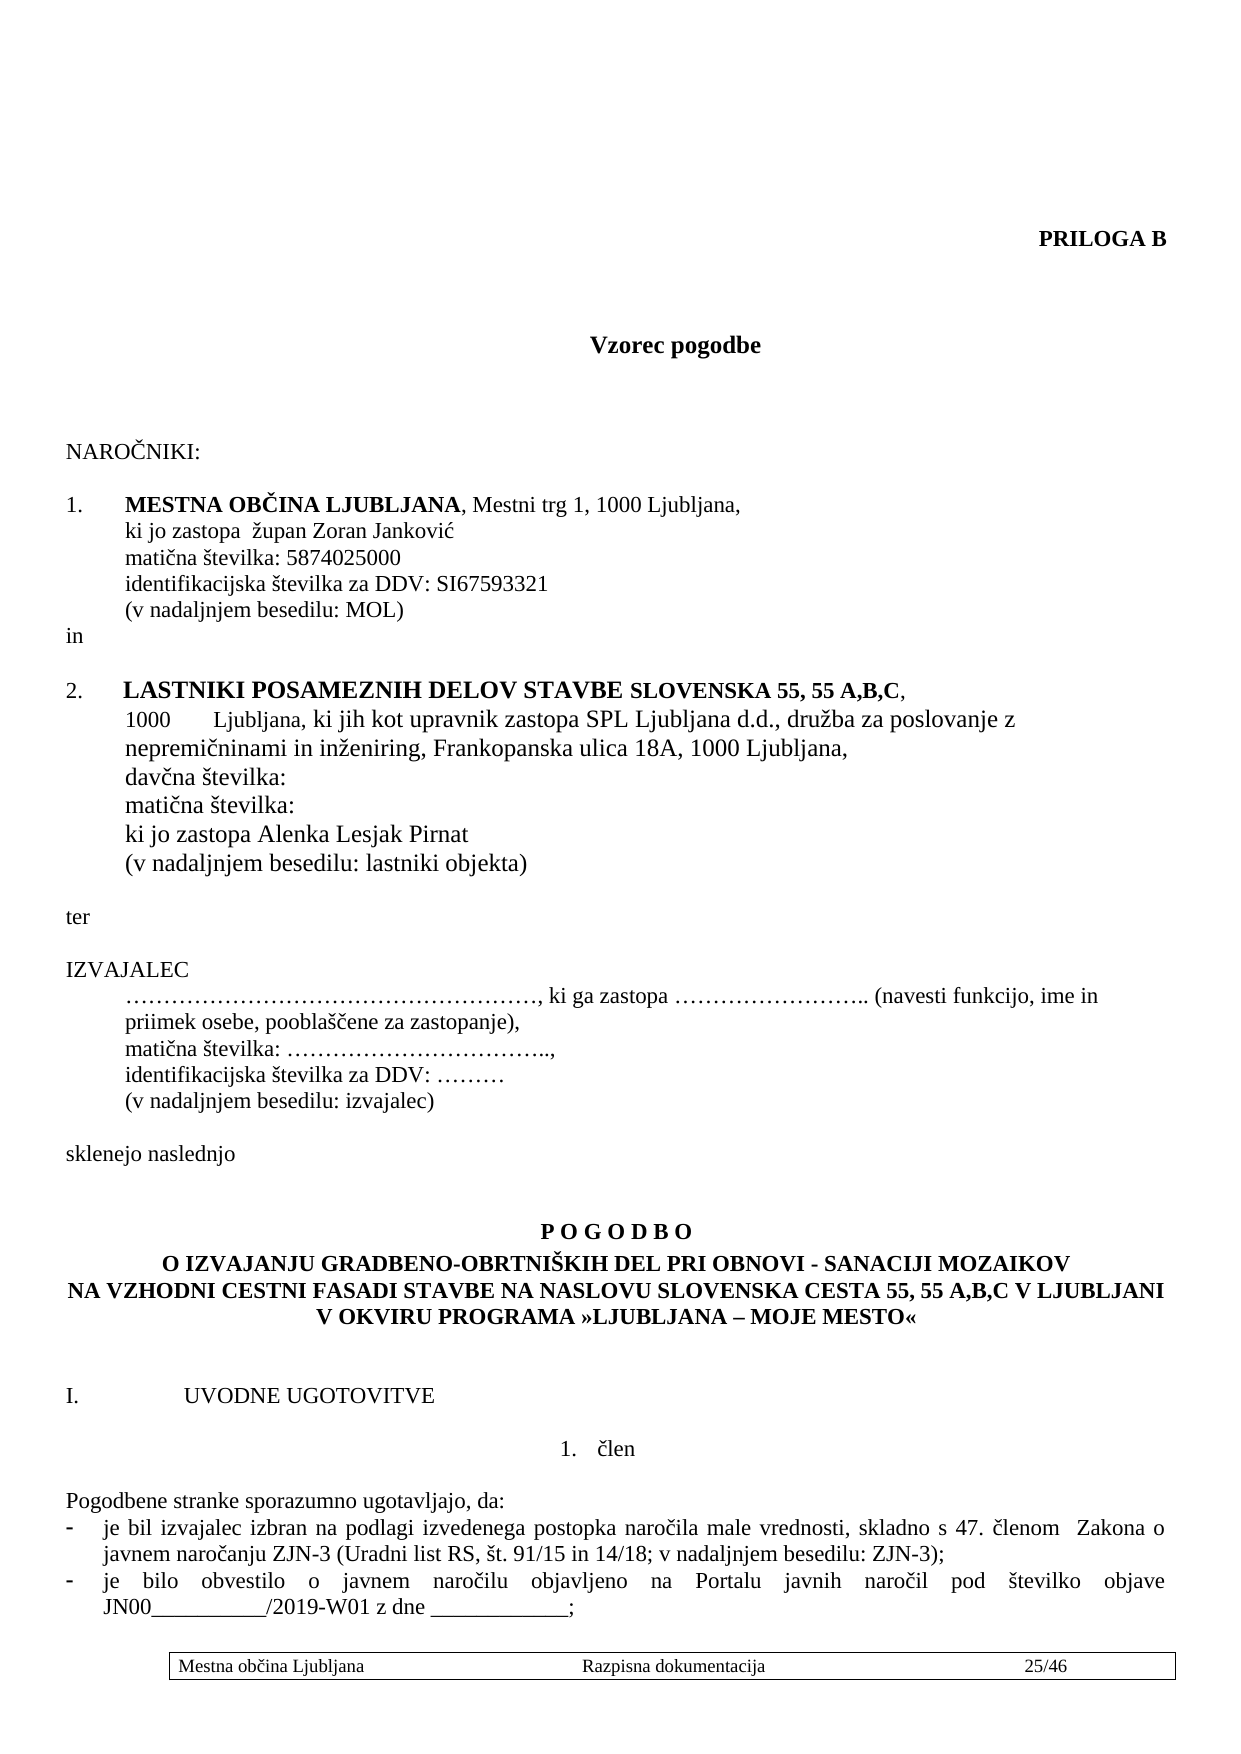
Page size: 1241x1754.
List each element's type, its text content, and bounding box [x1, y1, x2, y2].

subtitle P O G O D B O [66, 1218, 1167, 1244]
list je bilo obvestilo o javnem naročilu objavljeno na Portalu javnih naročil pod številko objave JN00__________/2019-W01 z dne ____________; [66, 1567, 1167, 1619]
text Vzorec pogodbe [184, 330, 1167, 359]
text ki jo zastopa Alenka Lesjak Pirnat [125, 819, 1167, 848]
text matična številka: [66, 790, 1167, 819]
text NA VZHODNI CESTNI FASADI STAVBE NA NASLOVU SLOVENSKA CESTA 55, 55 A,B,C V LJUBLJANI V OKVIRU PROGRAMA »LJUBLJANA – MOJE MESTO« [66, 1277, 1167, 1329]
text ki jo zastopa župan Zoran Janković [66, 517, 1167, 543]
text ………………………………………………, ki ga zastopa …………………….. (navesti funkcijo, ime in priimek osebe, pooblaščene za zastopanje), [125, 982, 1167, 1035]
text IZVAJALEC [66, 956, 1167, 982]
list člen [28, 1435, 1167, 1461]
list je bil izvajalec izbran na podlagi izvedenega postopka naročila male vrednosti, skladno s 47. členom Zakona o javnem naročanju ZJN-3 (Uradni list RS, št. 91/15 in 14/18; v nadaljnjem besedilu: ZJN-3); [66, 1514, 1167, 1567]
text identifikacijska številka za DDV: SI67593321 [66, 570, 1167, 596]
text (v nadaljnjem besedilu: lastniki objekta) [66, 848, 1167, 877]
text davčna številka: [66, 762, 1167, 790]
text O IZVAJANJU GRADBENO-OBRTNIŠKIH DEL PRI OBNOVI - SANACIJI MOZAIKOV [66, 1250, 1167, 1277]
list MESTNA OBČINA LJUBLJANA, Mestni trg 1, 1000 Ljubljana, [66, 491, 1167, 517]
text (v nadaljnjem besedilu: izvajalec) [125, 1087, 1167, 1114]
text NAROČNIKI: [66, 438, 1167, 464]
text ter [66, 903, 1167, 929]
text matična številka: 5874025000 [66, 543, 1167, 570]
text Pogodbene stranke sporazumno ugotavljajo, da: [66, 1488, 1167, 1514]
text sklenejo naslednjo [66, 1140, 1167, 1166]
text PRILOGA B [66, 225, 1167, 251]
text in [66, 623, 1167, 649]
subtitle UVODNE UGOTOVITVE [66, 1382, 1167, 1408]
text matična številka: …………………………….., [125, 1035, 1167, 1061]
text identifikacijska številka za DDV: ……… [125, 1061, 1167, 1087]
text (v nadaljnjem besedilu: MOL) [66, 596, 1167, 623]
text 2. LASTNIKI POSAMEZNIH DELOV STAVBE SLOVENSKA 55, 55 A,B,C, 1000 Ljubljana, ki jih kot upravnik zastopa SPL Ljubljana d.d., družba za poslovanje z nepremičninami in inženiring, Frankopanska ulica 18A, 1000 Ljubljana, [66, 675, 1167, 762]
